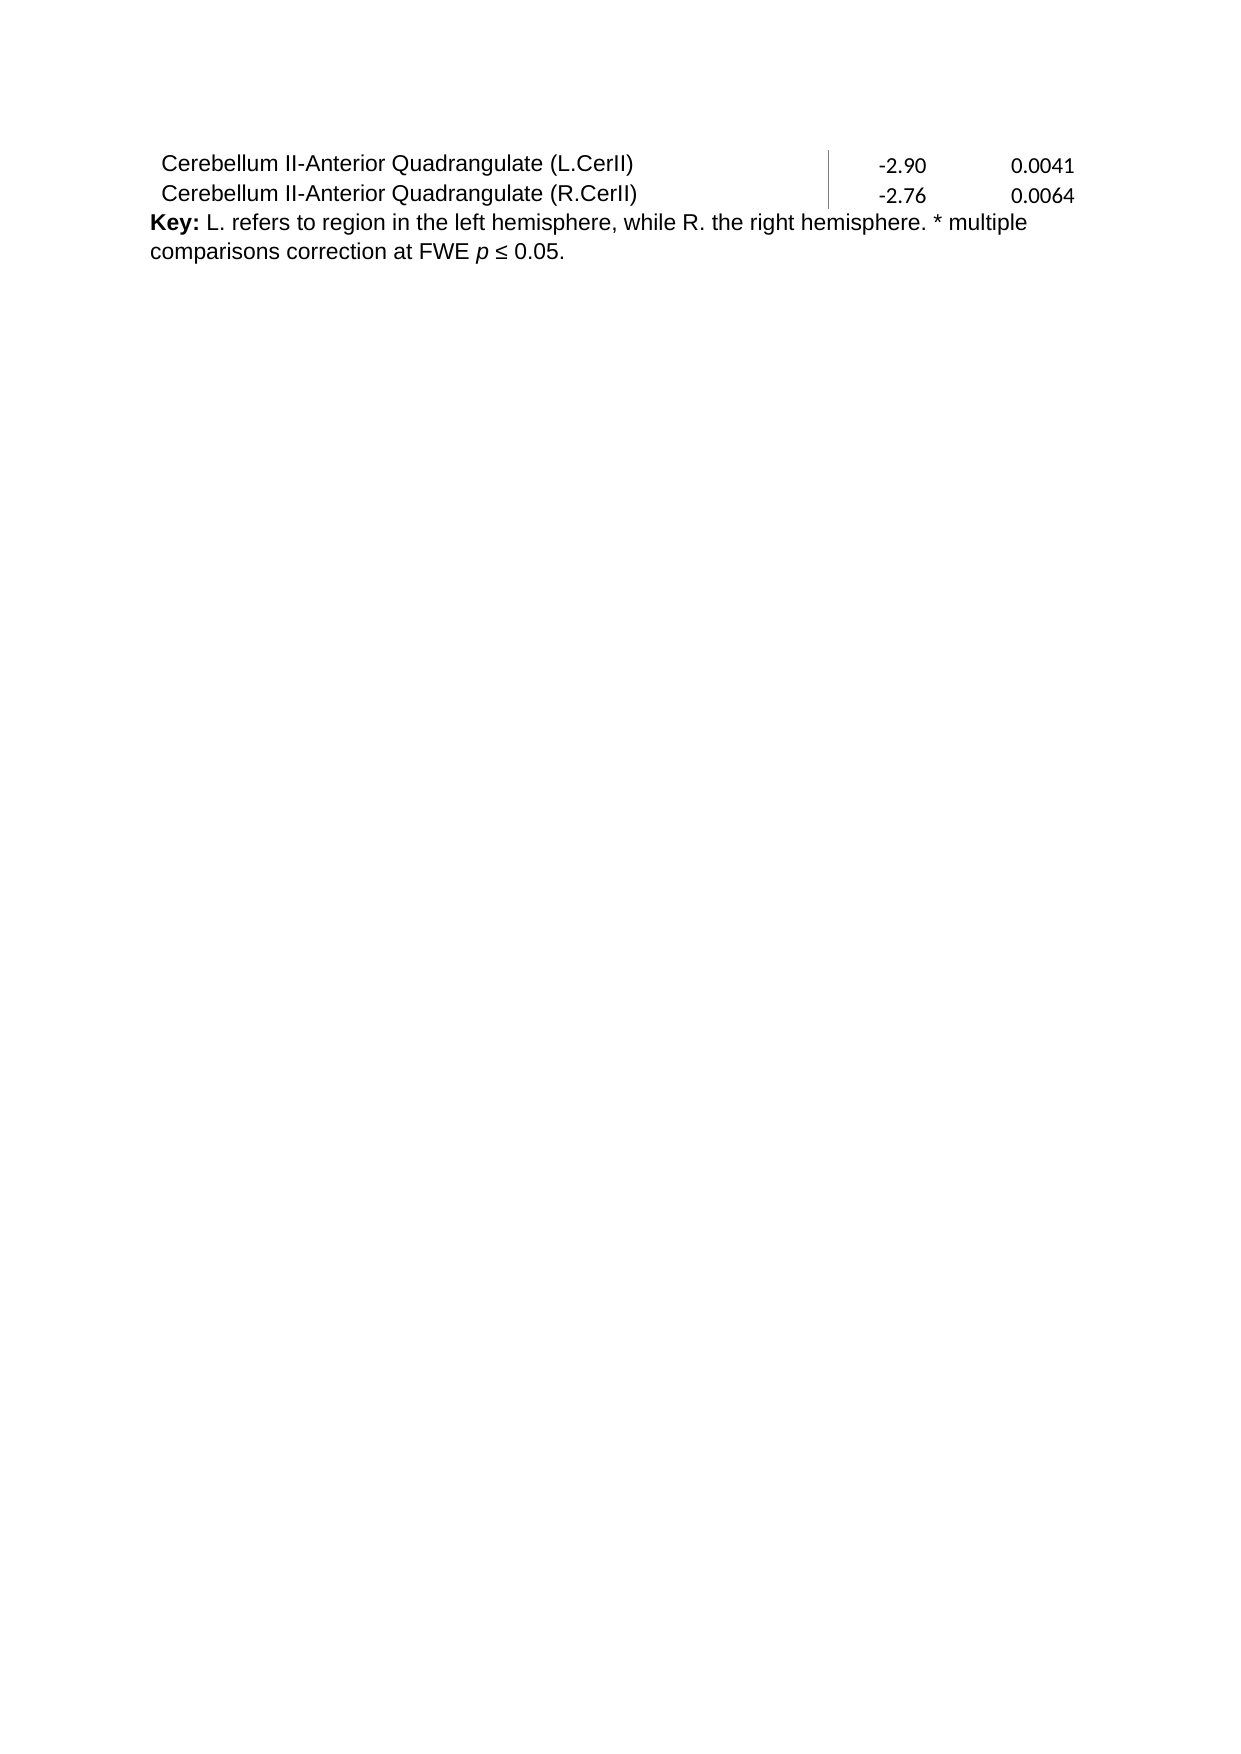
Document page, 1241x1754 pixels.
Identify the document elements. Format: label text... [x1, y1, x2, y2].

table_cell Cerebellum II-Anterior Quadrangulate (R.CerII) [150, 180, 828, 209]
table_cell -2.90 [829, 150, 976, 180]
table_cell 0.0064 [976, 180, 1109, 209]
table_cell -2.76 [829, 180, 976, 209]
text Key: L. refers to region in the left hemisphere, while R. the right hemisphere. * multiple comparisons correction at FWE p ≤ 0.05. [150, 209, 1090, 264]
table_cell Cerebellum II-Anterior Quadrangulate (L.CerII) [150, 150, 828, 180]
table_cell 0.0041 [976, 150, 1109, 180]
